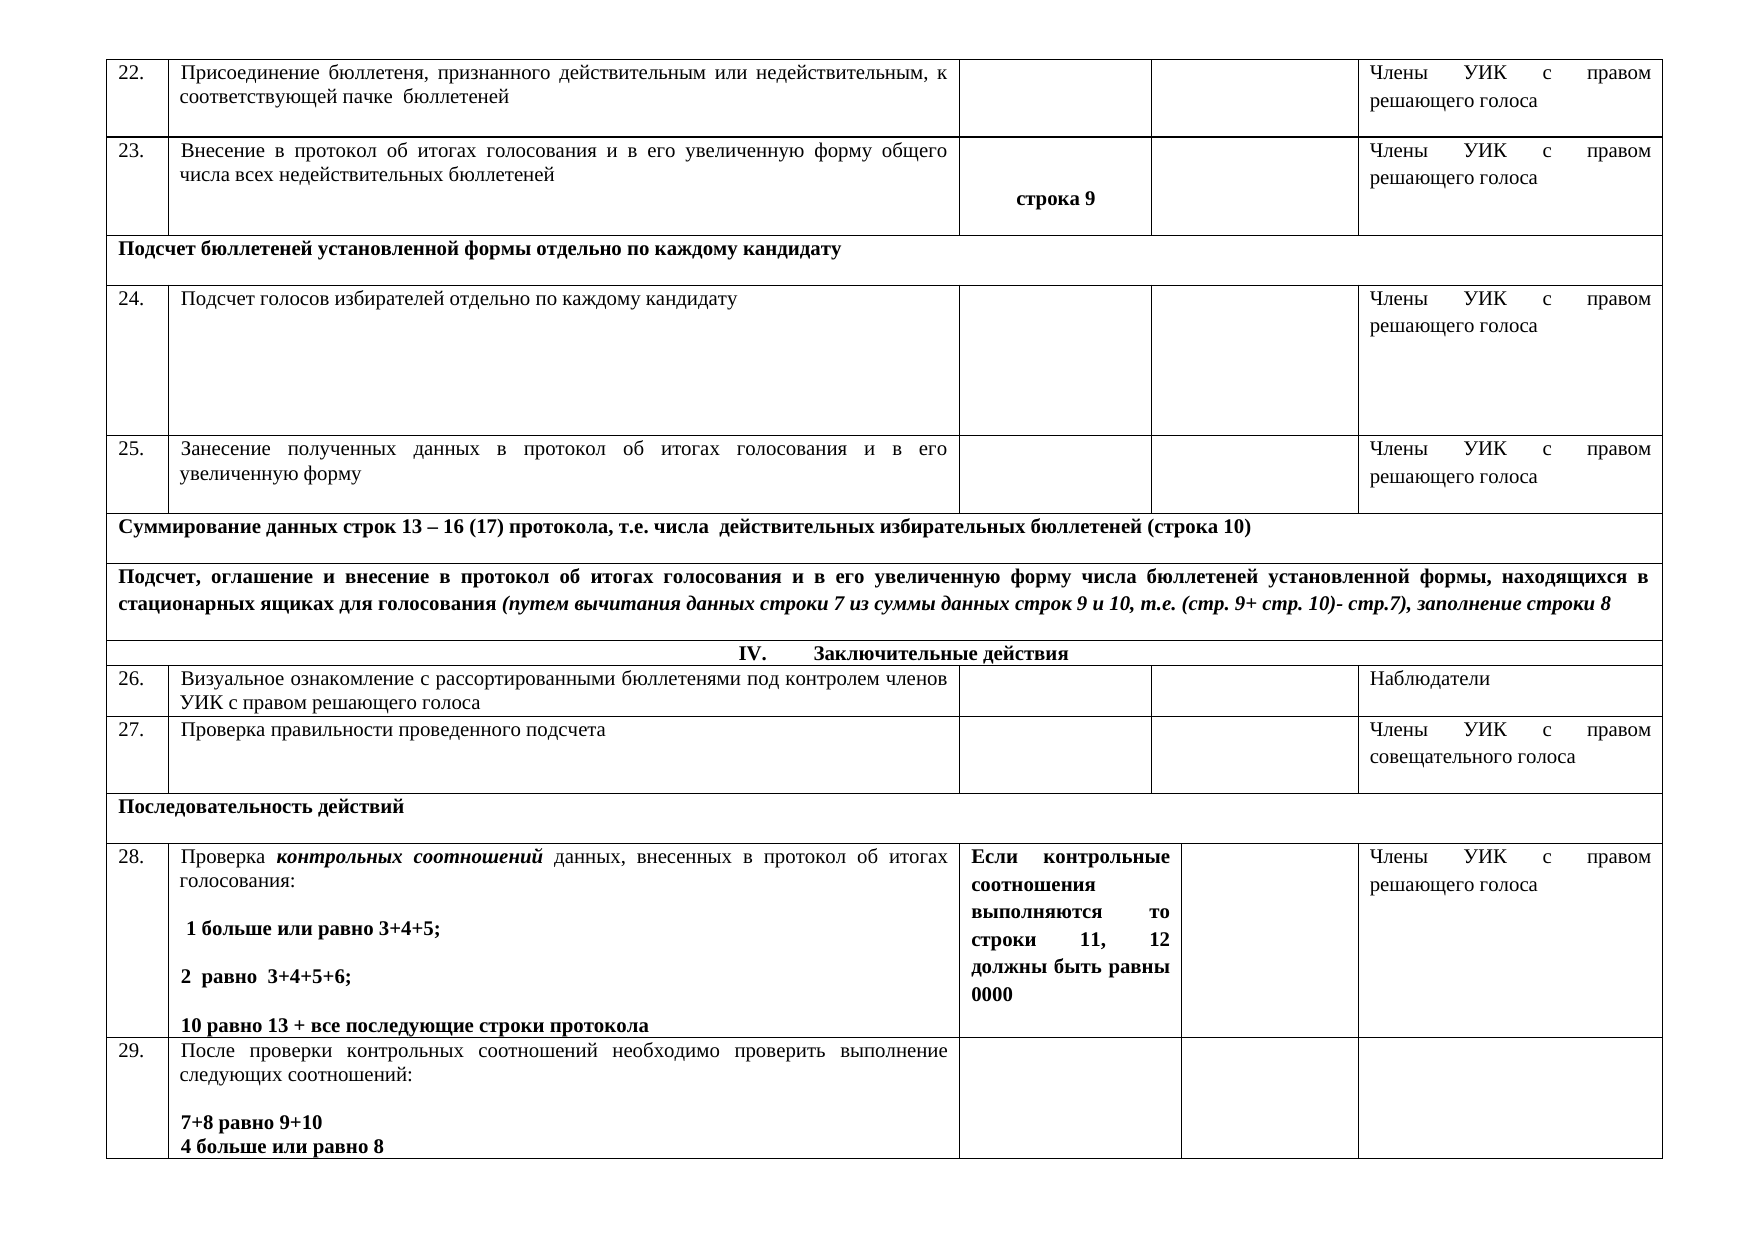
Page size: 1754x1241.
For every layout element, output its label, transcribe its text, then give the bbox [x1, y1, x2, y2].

table_cell 28. [107, 844, 168, 1037]
table_cell Внесение в протокол об итогах голосования и в его увеличенную форму общего числа всех недействительных бюллетеней [169, 138, 959, 235]
table_cell Присоединение бюллетеня, признанного действительным или недействительным, к соответствующей пачке бюллетеней [169, 60, 959, 136]
table_cell Члены УИК с правом решающего голоса [1359, 436, 1662, 513]
table_cell Подсчет бюллетеней установленной формы отдельно по каждому кандидату [107, 236, 1662, 284]
table_cell [1359, 1038, 1662, 1158]
table_cell Члены УИК с правом совещательного голоса [1359, 717, 1662, 793]
table_cell Если контрольные соотношения выполняются то строки 11, 12 должны быть равны 0000 [960, 844, 1181, 1037]
table_cell [1152, 286, 1358, 435]
table_cell [1152, 60, 1358, 136]
table_cell Проверка правильности проведенного подсчета [169, 717, 959, 793]
table_cell [960, 1038, 1181, 1158]
table_cell 26. [107, 666, 168, 716]
table_cell Члены УИК с правом решающего голоса [1359, 138, 1662, 235]
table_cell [1359, 60, 1662, 136]
table_cell 22. [107, 60, 168, 136]
table_cell Заключительные действия [107, 641, 1662, 665]
table_cell [960, 717, 1151, 793]
table_cell [1152, 138, 1358, 235]
table_cell 24. [107, 286, 168, 435]
table_cell [960, 60, 1151, 136]
table_cell [1152, 717, 1358, 793]
table_cell [1182, 844, 1358, 1037]
table_cell Занесение полученных данных в протокол об итогах голосования и в его увеличенную форму [169, 436, 959, 513]
table_cell Члены УИК с правом решающего голоса [1359, 286, 1662, 435]
table_cell Суммирование данных строк 13 – 16 (17) протокола, т.е. числа действительных избирательных бюллетеней (строка 10) [107, 514, 1662, 562]
table_cell строка 9 [960, 138, 1151, 235]
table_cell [169, 1038, 959, 1158]
table_cell 25. [107, 436, 168, 513]
table_cell [960, 286, 1151, 435]
table_cell Наблюдатели [1359, 666, 1662, 716]
table_cell 23. [107, 138, 168, 235]
table_cell 29. [107, 1038, 168, 1158]
table_cell Последовательность действий [107, 794, 1662, 843]
table_cell [1152, 436, 1358, 513]
table_cell Подсчет, оглашение и внесение в протокол об итогах голосования и в его увеличенную форму числа бюллетеней установленной формы, находящихся в стационарных ящиках для голосования (путем вычитания данных строки 7 из суммы данных строк 9 и 10, т.е. (стр. 9+ стр. 10)- стр.7), заполнение строки 8 [107, 564, 1662, 640]
table_cell [1182, 1038, 1358, 1158]
table_cell [960, 666, 1151, 716]
table_cell [1152, 666, 1358, 716]
table_cell Проверка контрольных соотношений данных, внесенных в протокол об итогах голосования: 1 больше или равно 3+4+5; 2 равно 3+4+5+6; 10 равно 13 + все последующие строки протокола [169, 844, 959, 1037]
table_cell Подсчет голосов избирателей отдельно по каждому кандидату [169, 286, 959, 435]
table_cell [960, 436, 1151, 513]
table_cell Визуальное ознакомление с рассортированными бюллетенями под контролем членов УИК с правом решающего голоса [169, 666, 959, 716]
table_cell 27. [107, 717, 168, 793]
table_cell Члены УИК с правом решающего голоса [1359, 844, 1662, 1037]
